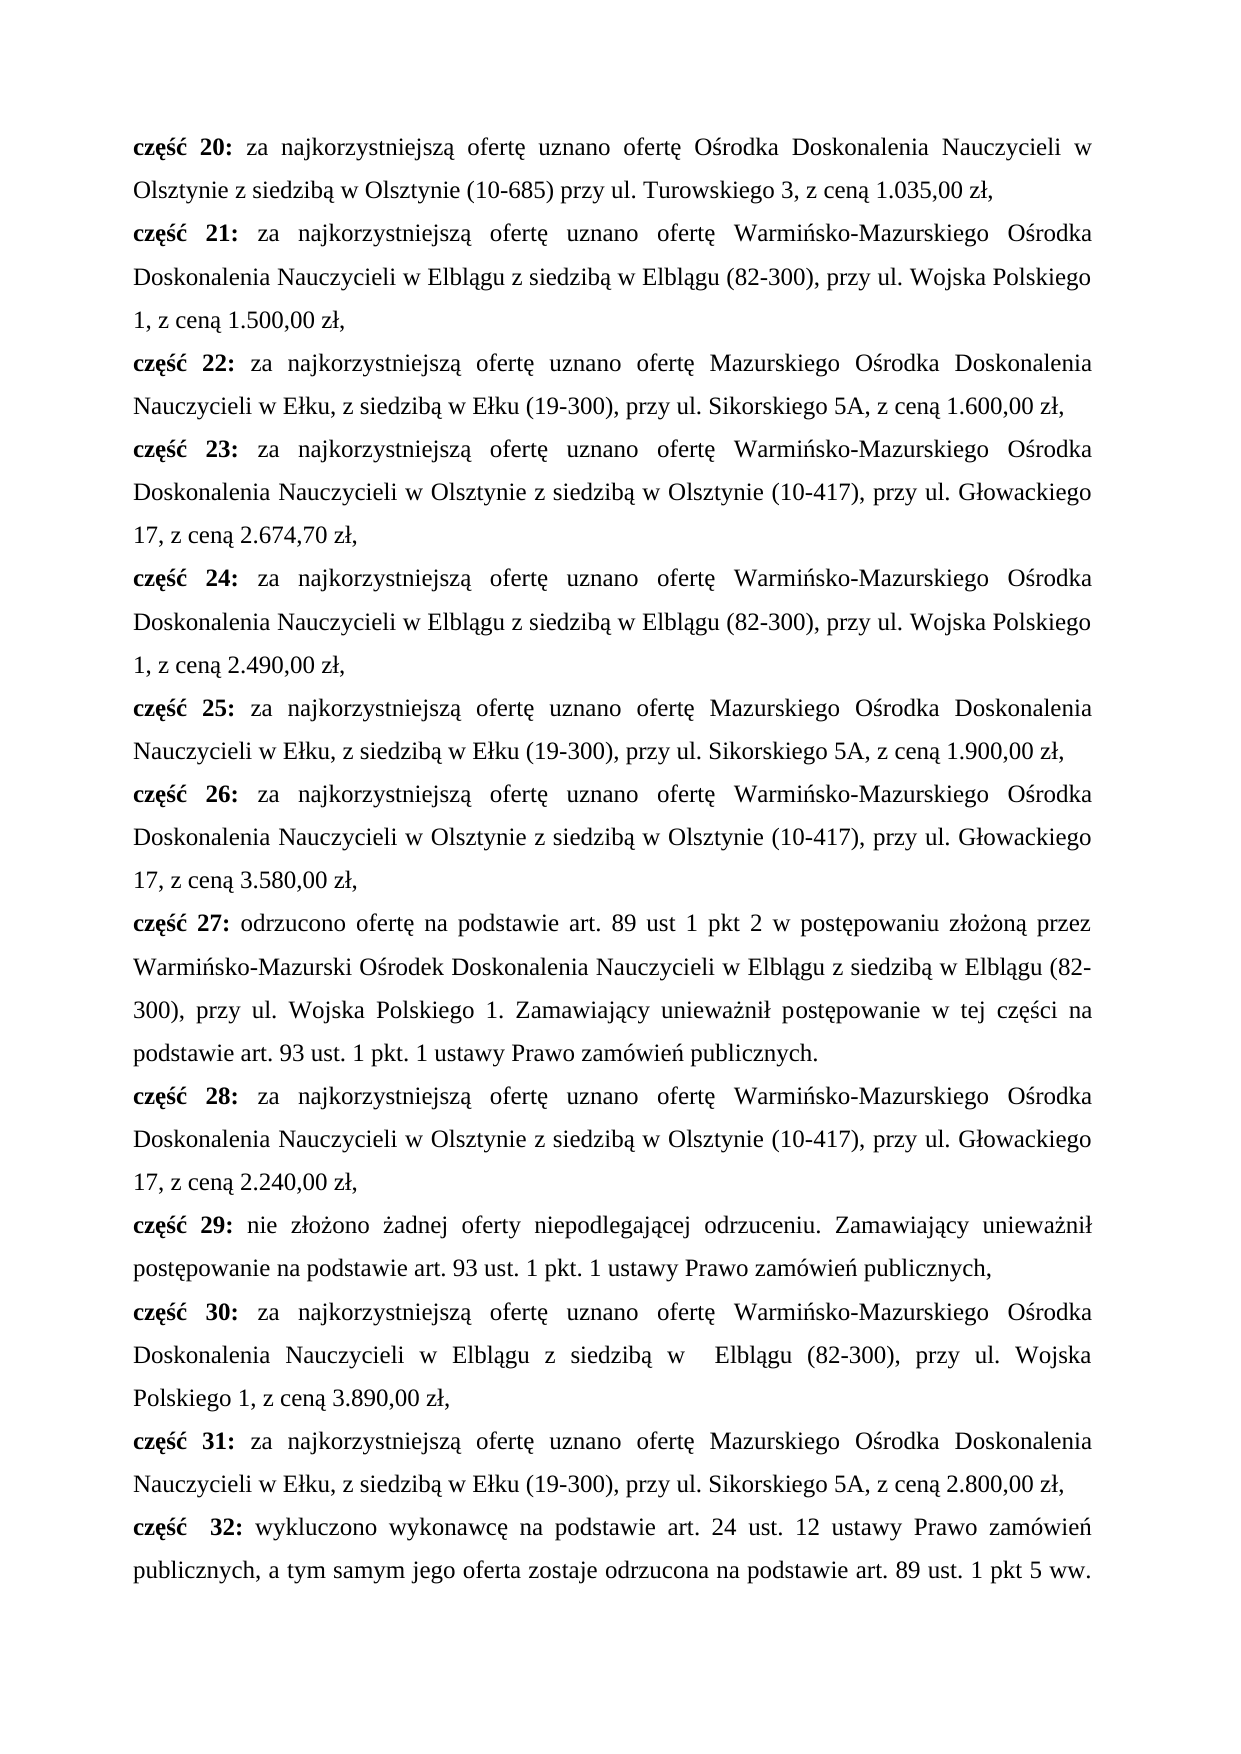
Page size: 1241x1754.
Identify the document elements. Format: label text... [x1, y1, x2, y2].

list część 20: za najkorzystniejszą ofertę uznano ofertę Ośrodka Doskonalenia Nauczycieli w Olsztynie z siedzibą w Olsztynie (10-685) przy ul. Turowskiego 3, z ceną 1.035,00 zł, [133, 132, 1093, 204]
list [133, 1512, 1093, 1584]
list część 27: odrzucono ofertę na podstawie art. 89 ust 1 pkt 2 w postępowaniu złożoną przez Warmińsko-Mazurski Ośrodek Doskonalenia Nauczycieli w Elblągu z siedzibą w Elblągu (82-300), przy ul. Wojska Polskiego 1. Zamawiający unieważnił postępowanie w tej części na podstawie art. 93 ust. 1 pkt. 1 ustawy Prawo zamówień publicznych. [133, 908, 1093, 1067]
list część 25: za najkorzystniejszą ofertę uznano ofertę Mazurskiego Ośrodka Doskonalenia Nauczycieli w Ełku, z siedzibą w Ełku (19-300), przy ul. Sikorskiego 5A, z ceną 1.900,00 zł, [133, 693, 1093, 765]
list część 22: za najkorzystniejszą ofertę uznano ofertę Mazurskiego Ośrodka Doskonalenia Nauczycieli w Ełku, z siedzibą w Ełku (19-300), przy ul. Sikorskiego 5A, z ceną 1.600,00 zł, [133, 348, 1093, 420]
list część 26: za najkorzystniejszą ofertę uznano ofertę Warmińsko-Mazurskiego Ośrodka Doskonalenia Nauczycieli w Olsztynie z siedzibą w Olsztynie (10-417), przy ul. Głowackiego 17, z ceną 3.580,00 zł, [133, 779, 1093, 894]
list część 21: za najkorzystniejszą ofertę uznano ofertę Warmińsko-Mazurskiego Ośrodka Doskonalenia Nauczycieli w Elblągu z siedzibą w Elblągu (82-300), przy ul. Wojska Polskiego 1, z ceną 1.500,00 zł, [133, 218, 1093, 333]
list część 30: za najkorzystniejszą ofertę uznano ofertę Warmińsko-Mazurskiego Ośrodka Doskonalenia Nauczycieli w Elblągu z siedzibą w Elblągu (82-300), przy ul. Wojska Polskiego 1, z ceną 3.890,00 zł, [133, 1297, 1093, 1412]
list część 24: za najkorzystniejszą ofertę uznano ofertę Warmińsko-Mazurskiego Ośrodka Doskonalenia Nauczycieli w Elblągu z siedzibą w Elblągu (82-300), przy ul. Wojska Polskiego 1, z ceną 2.490,00 zł, [133, 563, 1093, 678]
list część 28: za najkorzystniejszą ofertę uznano ofertę Warmińsko-Mazurskiego Ośrodka Doskonalenia Nauczycieli w Olsztynie z siedzibą w Olsztynie (10-417), przy ul. Głowackiego 17, z ceną 2.240,00 zł, [133, 1081, 1093, 1196]
list część 29: nie złożono żadnej oferty niepodlegającej odrzuceniu. Zamawiający unieważnił postępowanie na podstawie art. 93 ust. 1 pkt. 1 ustawy Prawo zamówień publicznych, [133, 1210, 1093, 1282]
list część 23: za najkorzystniejszą ofertę uznano ofertę Warmińsko-Mazurskiego Ośrodka Doskonalenia Nauczycieli w Olsztynie z siedzibą w Olsztynie (10-417), przy ul. Głowackiego 17, z ceną 2.674,70 zł, [133, 434, 1093, 549]
list część 31: za najkorzystniejszą ofertę uznano ofertę Mazurskiego Ośrodka Doskonalenia Nauczycieli w Ełku, z siedzibą w Ełku (19-300), przy ul. Sikorskiego 5A, z ceną 2.800,00 zł, [133, 1426, 1093, 1498]
